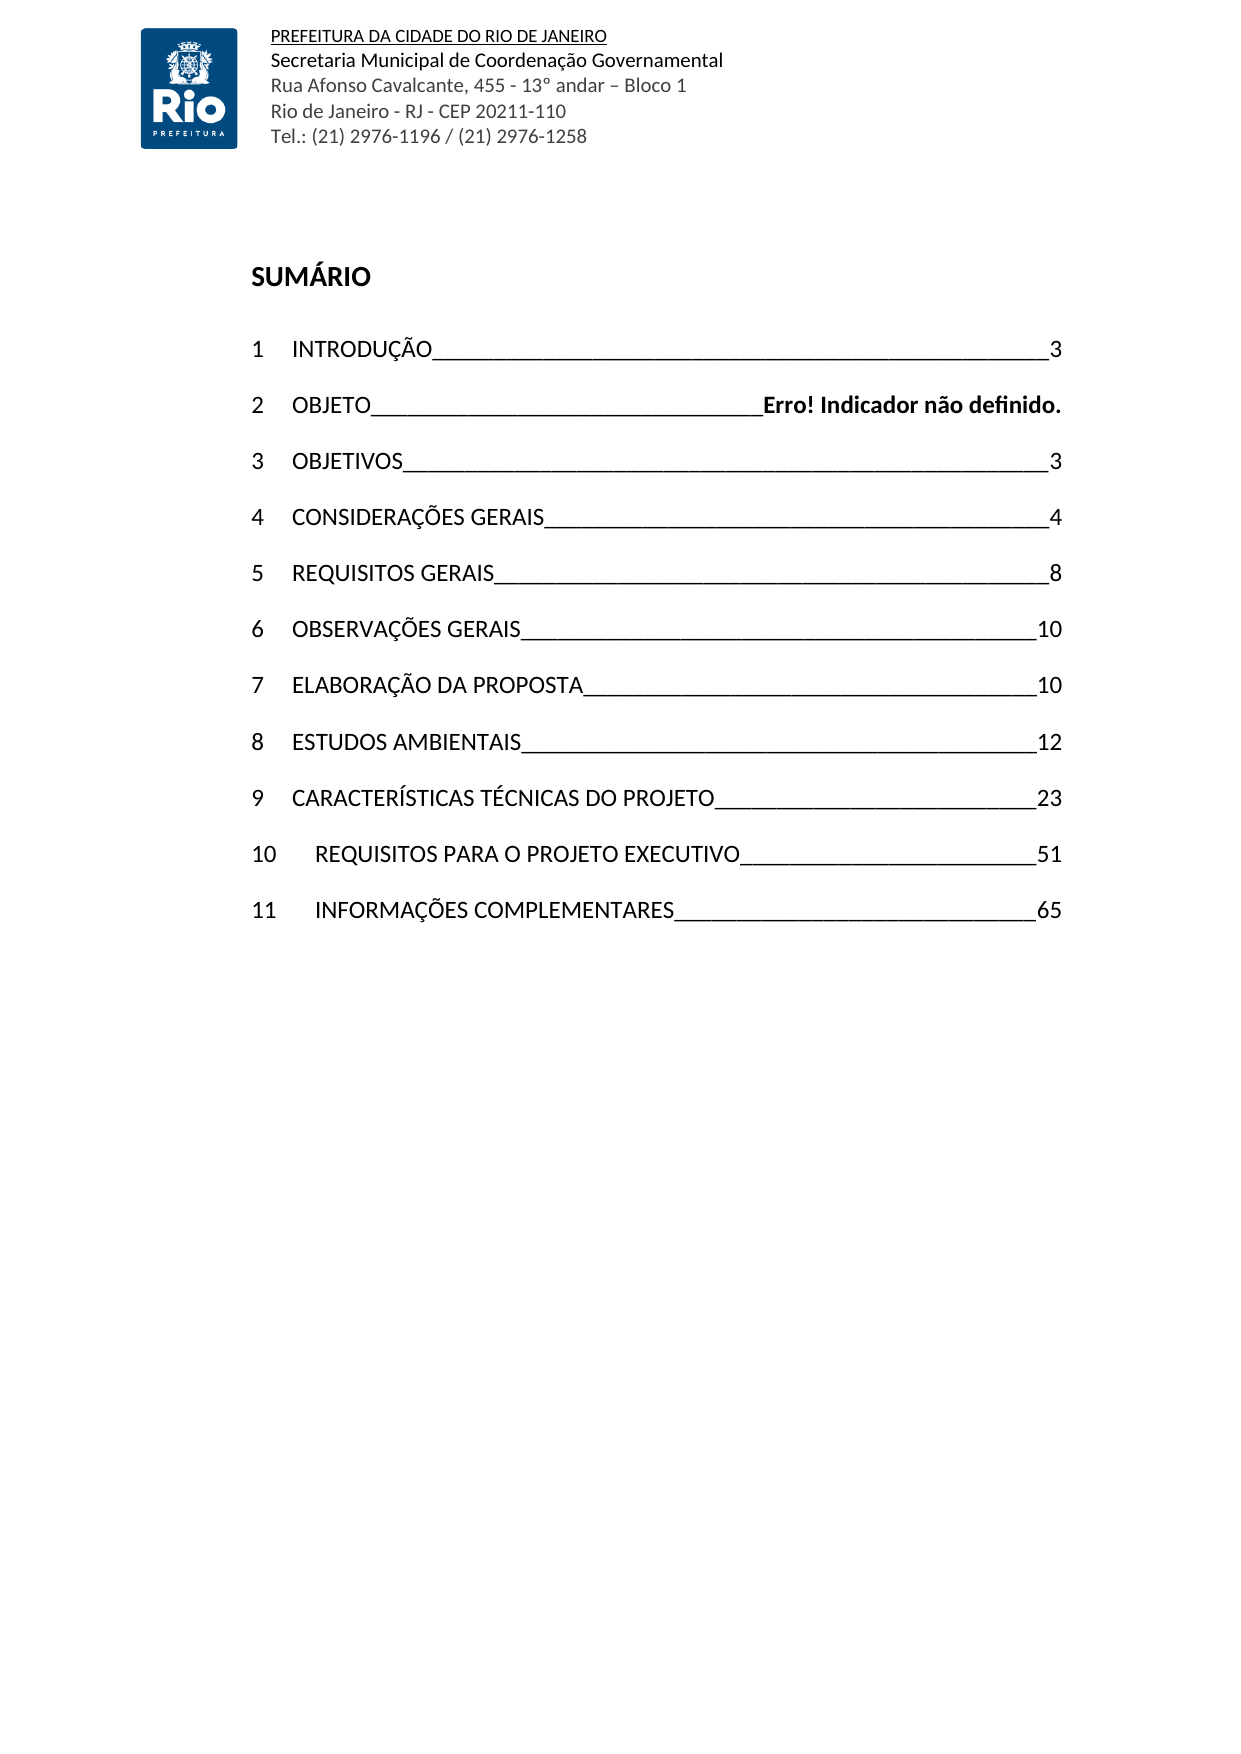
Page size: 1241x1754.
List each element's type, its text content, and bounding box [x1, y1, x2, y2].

text 2 OBJETO Erro! Indicador não definido. [177, 389, 1063, 419]
text 1 INTRODUÇÃO 3 [177, 333, 1063, 363]
text 6 OBSERVAÇÕES GERAIS 10 [177, 613, 1063, 644]
text 9 CARACTERÍSTICAS TÉCNICAS DO PROJETO 23 [177, 782, 1063, 812]
text 10 REQUISITOS PARA O PROJETO EXECUTIVO 51 [177, 838, 1063, 869]
text 8 ESTUDOS AMBIENTAIS 12 [177, 726, 1063, 756]
text 11 INFORMAÇÕES COMPLEMENTARES 65 [177, 894, 1063, 925]
text 7 ELABORAÇÃO DA PROPOSTA 10 [177, 670, 1063, 700]
picture [140, 28, 238, 149]
text 3 OBJETIVOS 3 [177, 445, 1063, 476]
text 4 CONSIDERAÇÕES GERAIS 4 [177, 501, 1063, 532]
text SUMÁRIO [177, 258, 1063, 294]
text 5 REQUISITOS GERAIS 8 [177, 557, 1063, 588]
